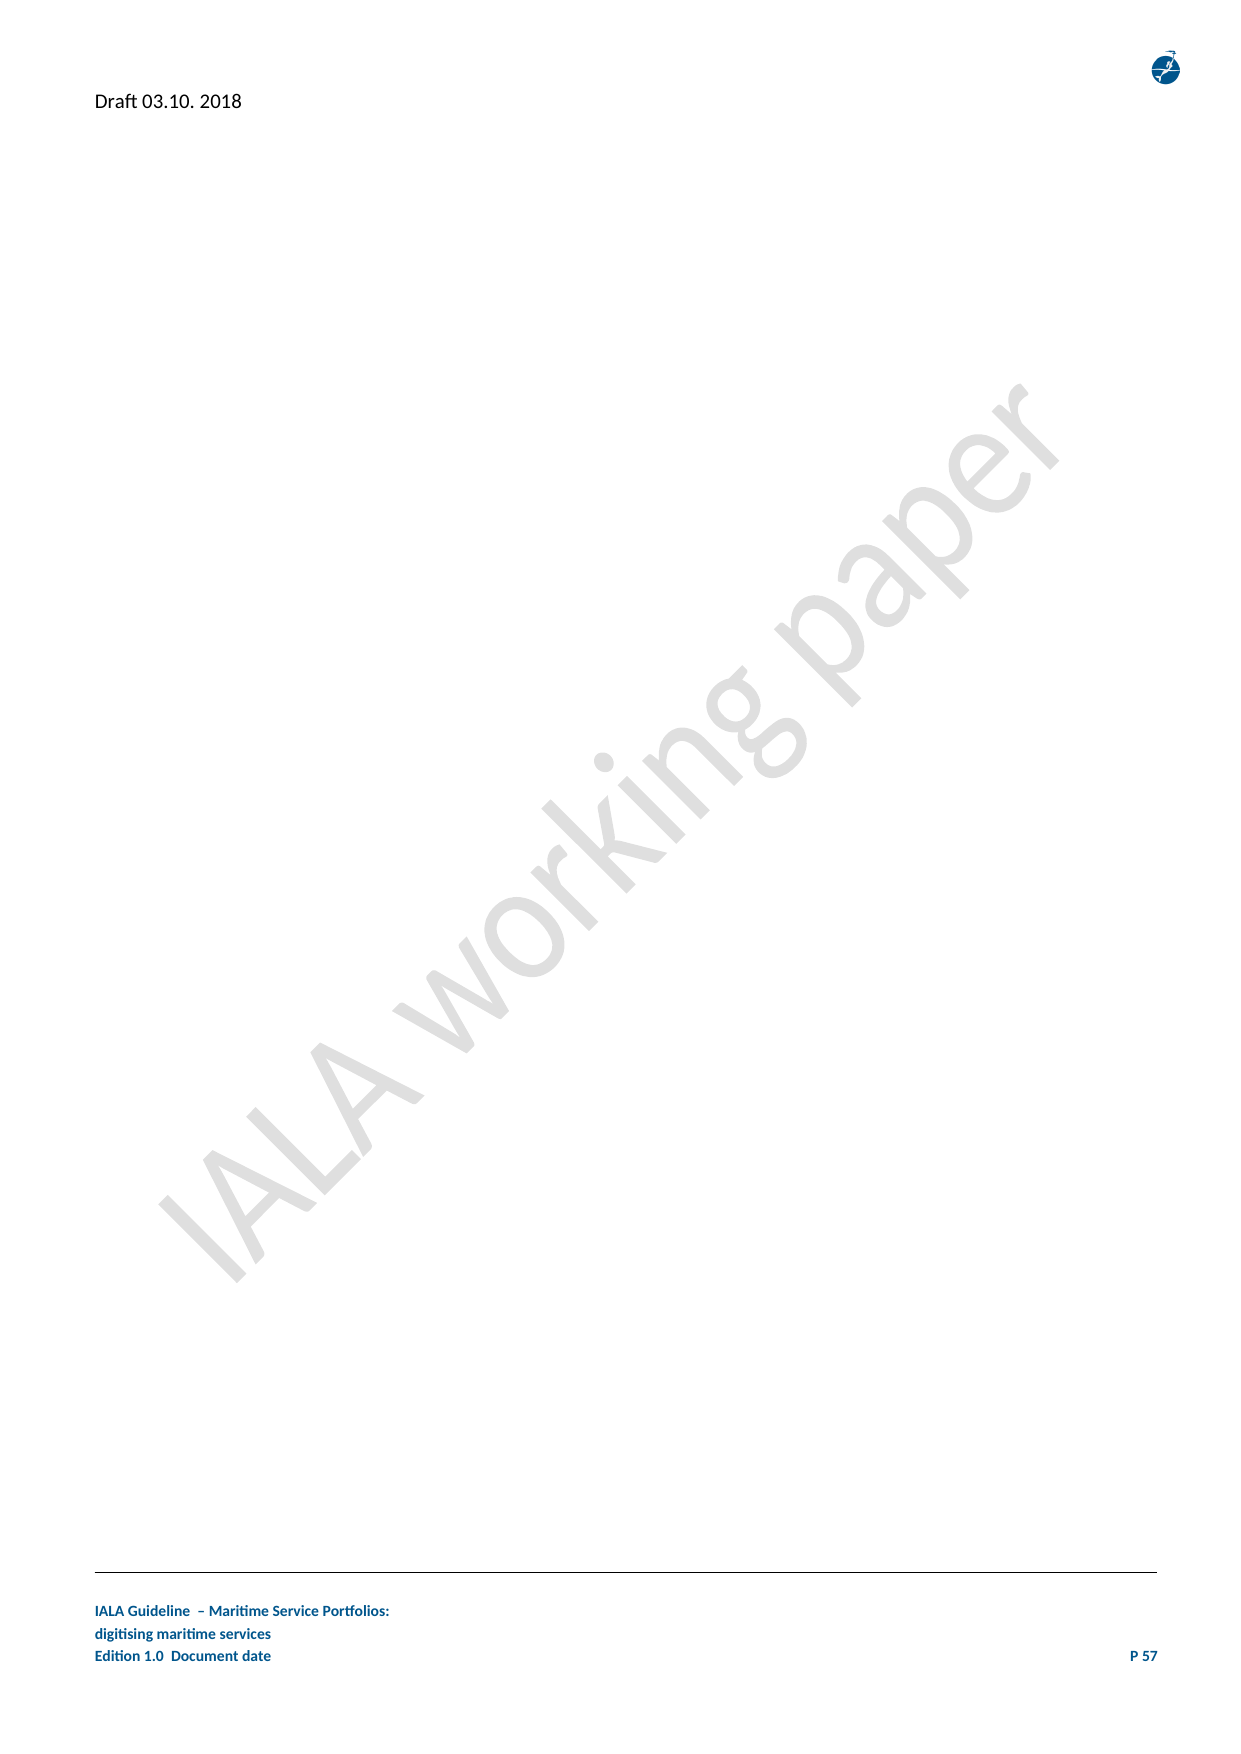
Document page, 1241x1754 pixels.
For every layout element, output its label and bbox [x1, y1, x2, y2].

picture [1120, 0, 1239, 119]
